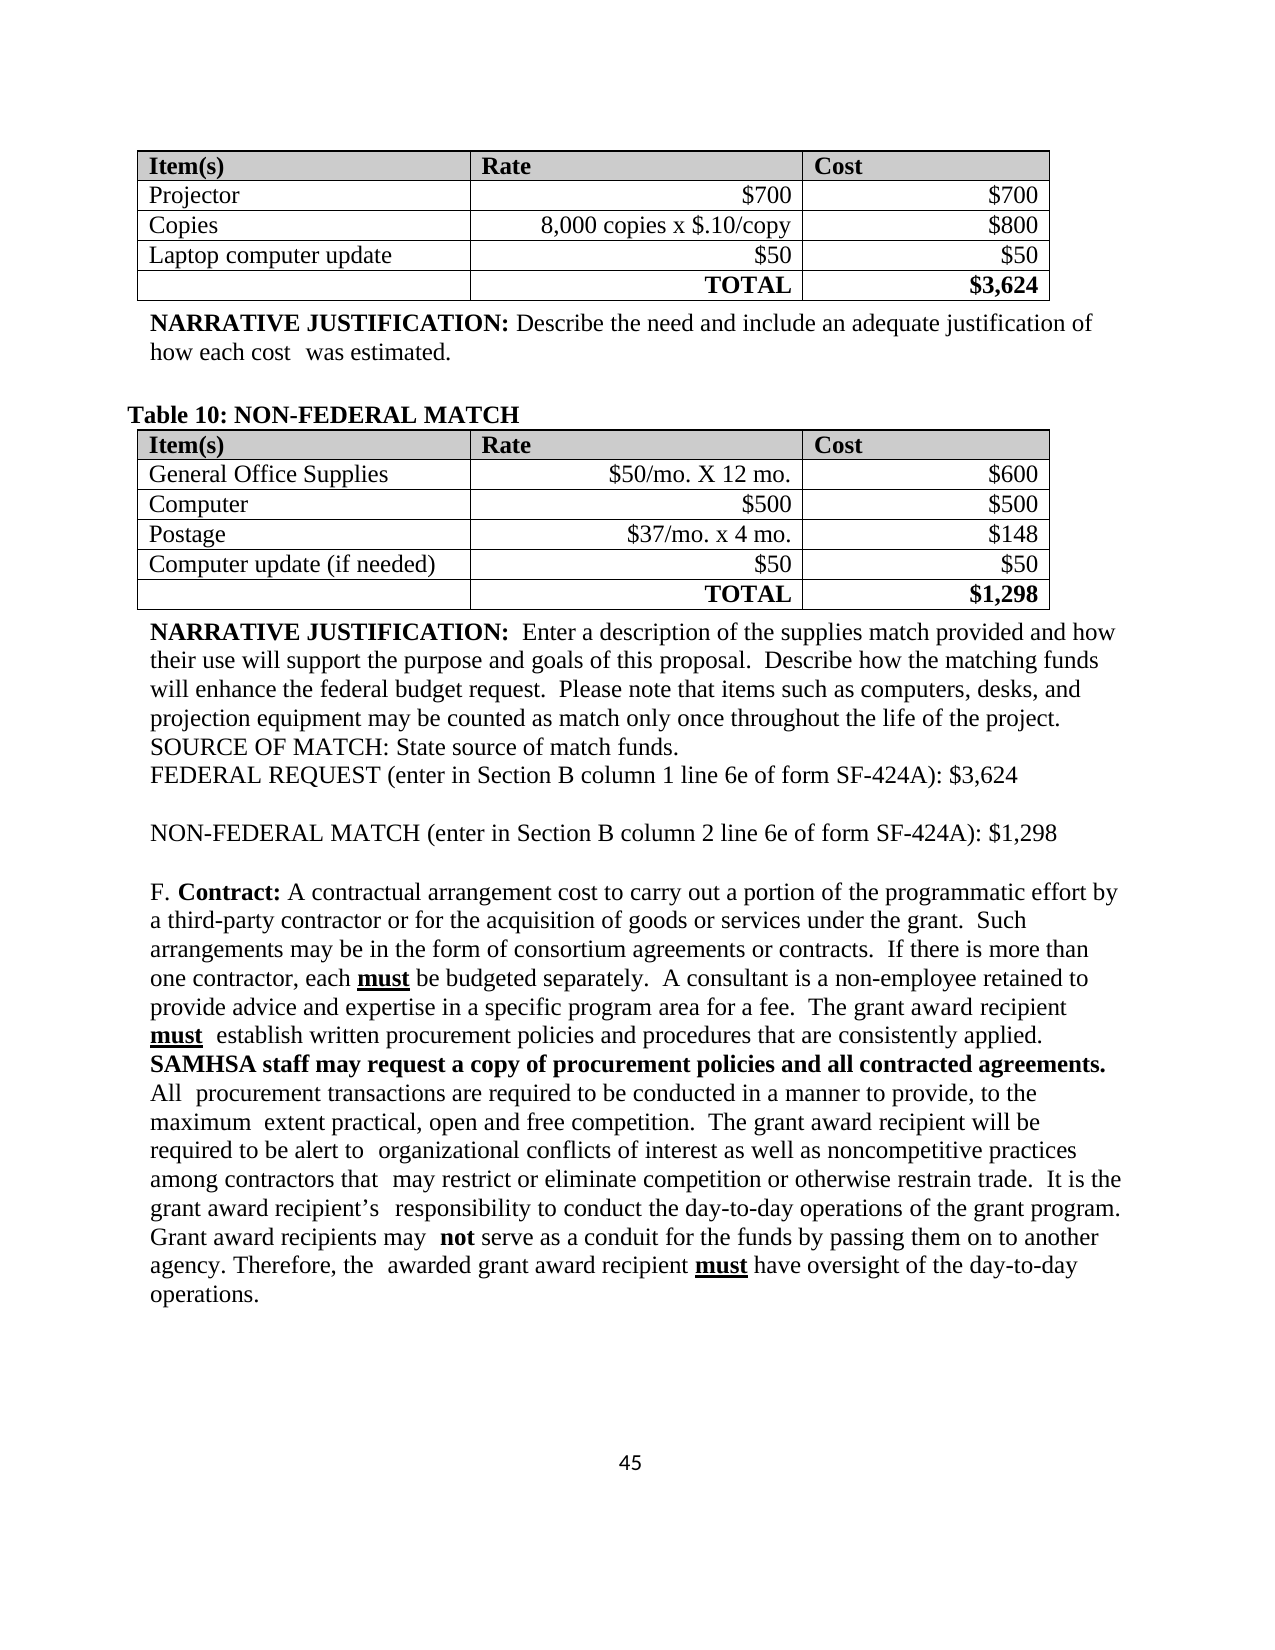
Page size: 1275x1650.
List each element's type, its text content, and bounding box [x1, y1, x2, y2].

table_header Cost [803, 152, 1049, 180]
table_cell $37/mo. x 4 mo. [471, 520, 802, 549]
table_cell 8,000 copies x $.10/copy [471, 211, 802, 240]
table_cell $600 [803, 460, 1049, 489]
table_header Cost [803, 431, 1049, 459]
table_cell Postage [138, 520, 470, 549]
table_header Item(s) [138, 431, 470, 459]
table_cell $50 [471, 550, 802, 579]
text FEDERAL REQUEST (enter in Section B column 1 line 6e of form SF-424A): $3,624 NON-FEDERAL MATCH (enter in Section B column 2 line 6e of form SF-424A): $1,298 [150, 761, 1074, 847]
table_cell [138, 271, 470, 299]
text SOURCE OF MATCH: State source of match funds. [150, 732, 1133, 761]
text Table 10: NON-FEDERAL MATCH [127, 401, 1133, 429]
table_cell Projector [138, 181, 470, 210]
table_cell Computer update (if needed) [138, 550, 470, 579]
table_header Item(s) [138, 152, 470, 180]
table_header Rate [471, 431, 802, 459]
table_cell $500 [803, 490, 1049, 519]
table_cell $50/mo. X 12 mo. [471, 460, 802, 489]
table_header Rate [471, 152, 802, 180]
table_cell [138, 580, 470, 608]
table_cell $700 [471, 181, 802, 210]
table_cell $3,624 [803, 271, 1049, 299]
table_cell $148 [803, 520, 1049, 549]
table_cell General Office Supplies [138, 460, 470, 489]
table_cell Computer [138, 490, 470, 519]
text NARRATIVE JUSTIFICATION: Enter a description of the supplies match provided and how their use will support the purpose and goals of this proposal. Describe how the matching funds will enhance the federal budget request. Please note that items such as computers, desks, and projection equipment may be counted as match only once throughout the life of the project. [150, 617, 1122, 732]
table_cell $50 [803, 241, 1049, 270]
table_cell Copies [138, 211, 470, 240]
list Contract: A contractual arrangement cost to carry out a portion of the programmatic effort by a third-party contractor or for the acquisition of goods or services under the grant. Such arrangements may be in the form of consortium agreements or contracts. If there is more than one contractor, each must be budgeted separately. A consultant is a non-employee retained to provide advice and expertise in a specific program area for a fee. The grant award recipient must establish written procurement policies and procedures that are consistently applied. SAMHSA staff may request a copy of procurement policies and all contracted agreements. All procurement transactions are required to be conducted in a manner to provide, to the maximum extent practical, open and free competition. The grant award recipient will be required to be alert to organizational conflicts of interest as well as noncompetitive practices among contractors that may restrict or eliminate competition or otherwise restrain trade. It is the grant award recipient’s responsibility to conduct the day-to-day operations of the grant program. Grant award recipients may not serve as a conduit for the funds by passing them on to another agency. Therefore, the awarded grant award recipient must have oversight of the day-to-day operations. [150, 877, 1122, 1308]
table_cell Laptop computer update [138, 241, 470, 270]
table_cell $800 [803, 211, 1049, 240]
table_cell $50 [803, 550, 1049, 579]
table_cell $700 [803, 181, 1049, 210]
text NARRATIVE JUSTIFICATION: Describe the need and include an adequate justification of how each cost was estimated. [150, 308, 1114, 366]
table_cell TOTAL [471, 271, 802, 299]
table_cell TOTAL [471, 580, 802, 608]
table_cell $50 [471, 241, 802, 270]
table_cell $1,298 [803, 580, 1049, 608]
table_cell $500 [471, 490, 802, 519]
